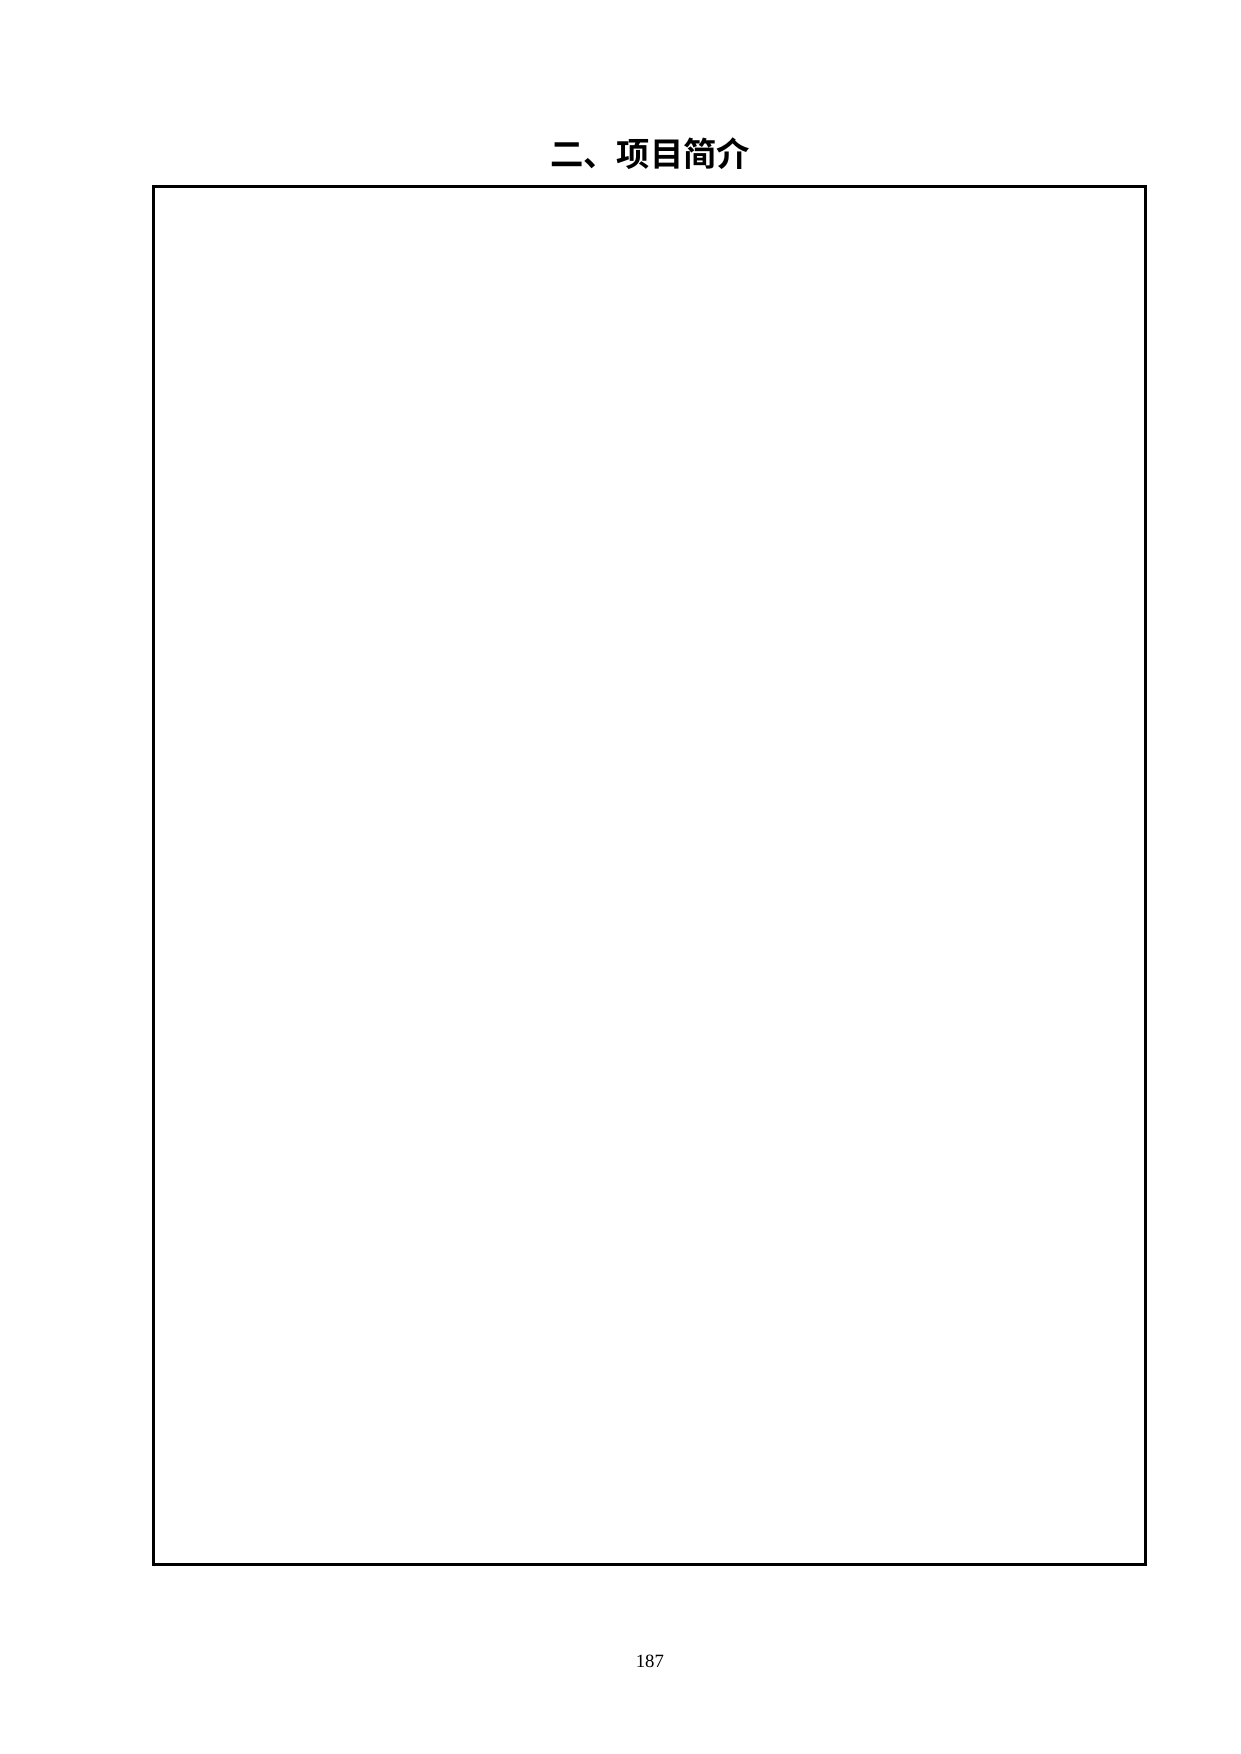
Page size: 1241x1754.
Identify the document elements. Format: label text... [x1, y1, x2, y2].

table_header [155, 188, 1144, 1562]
subtitle 二、项目简介 [148, 119, 1152, 185]
